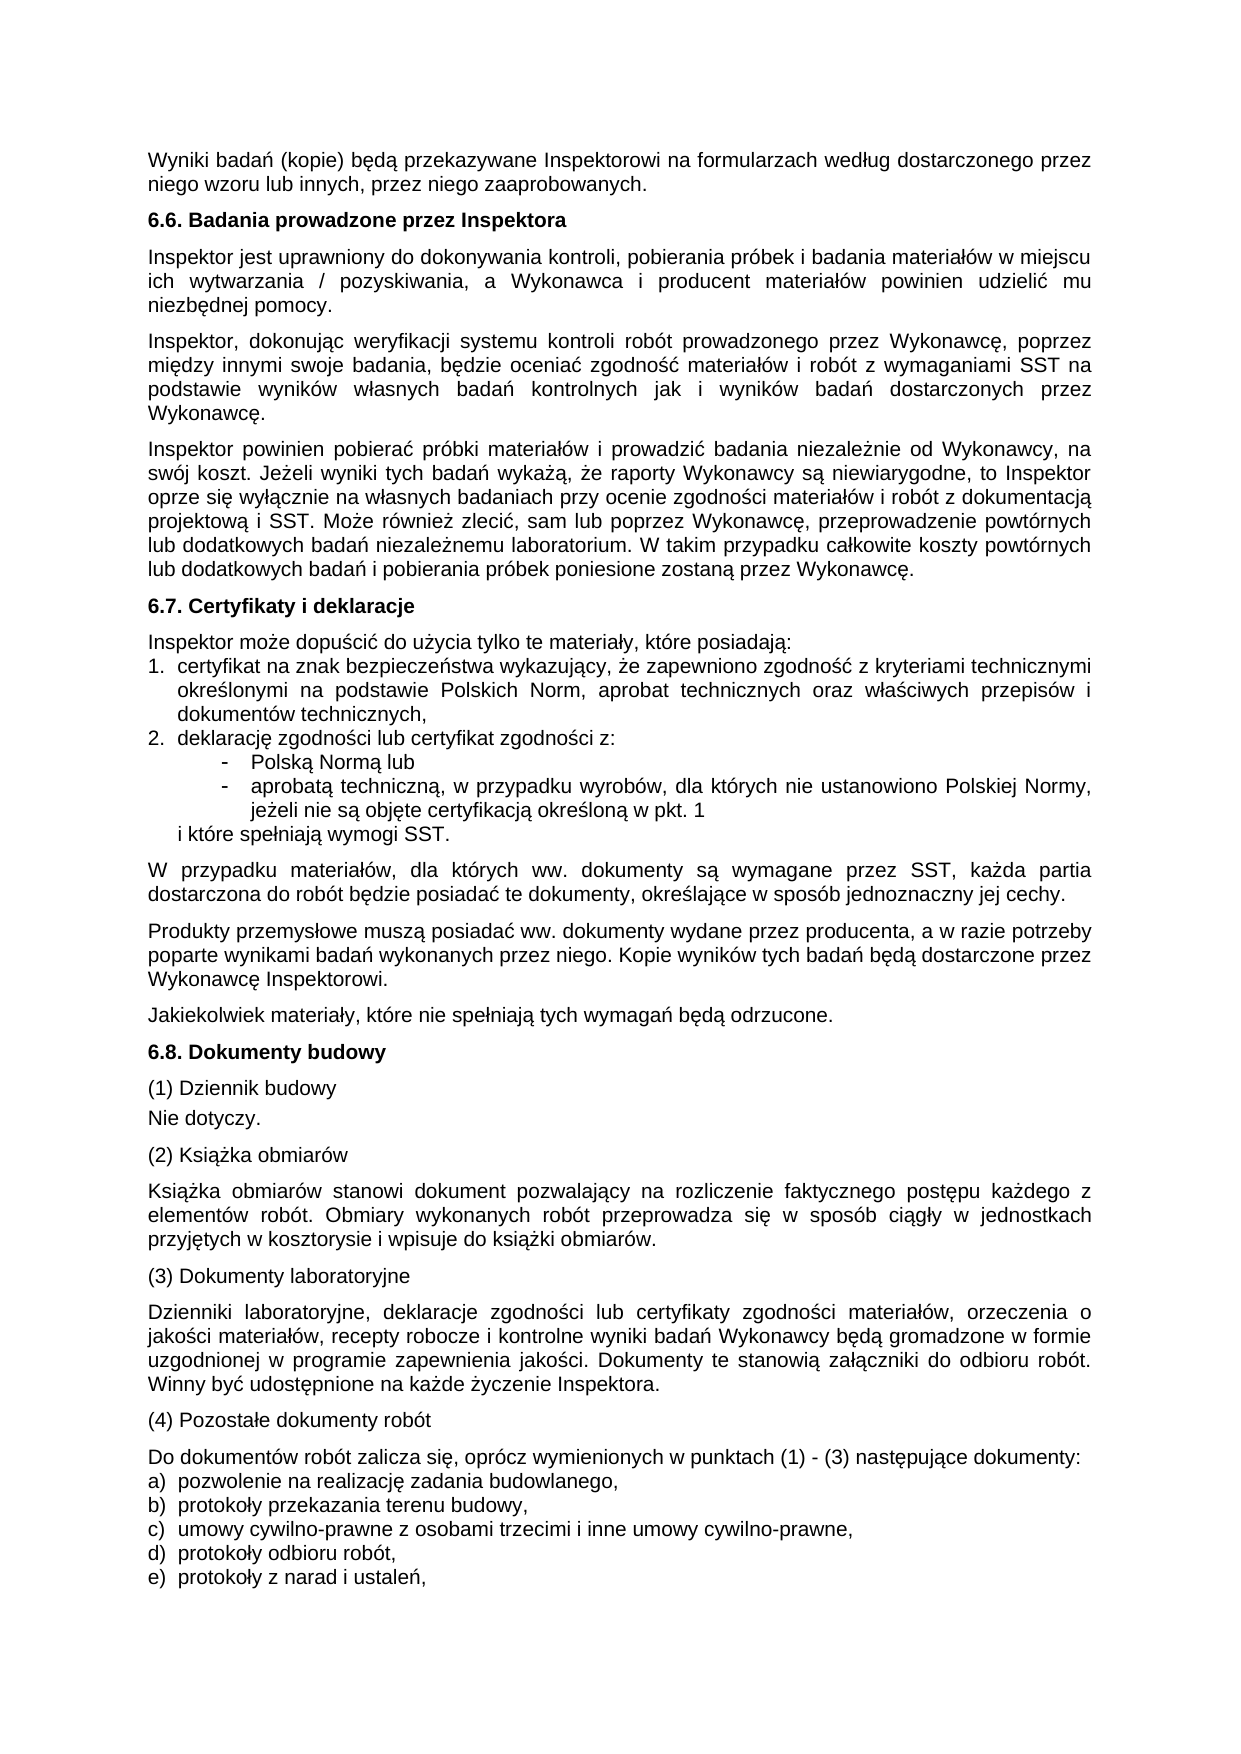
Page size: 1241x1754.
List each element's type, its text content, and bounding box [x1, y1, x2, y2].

list Polską Normą lub [221, 750, 1093, 774]
text 6.7. Certyfikaty i deklaracje [148, 593, 1093, 617]
text (3) Dokumenty laboratoryjne [148, 1263, 1093, 1287]
list (1) Dziennik budowy [148, 1076, 1093, 1100]
list protokoły odbioru robót, [148, 1541, 1093, 1564]
text Książka obmiarów stanowi dokument pozwalający na rozliczenie faktycznego postępu każdego z elementów robót. Obmiary wykonanych robót przeprowadza się w sposób ciągły w jednostkach przyjętych w kosztorysie i wpisuje do książki obmiarów. [148, 1179, 1093, 1251]
text i które spełniają wymogi SST. [177, 822, 1093, 846]
text 6.6. Badania prowadzone przez Inspektora [148, 208, 1093, 232]
text Wyniki badań (kopie) będą przekazywane Inspektorowi na formularzach według dostarczonego przez niego wzoru lub innych, przez niego zaaprobowanych. [148, 148, 1093, 196]
text Inspektor powinien pobierać próbki materiałów i prowadzić badania niezależnie od Wykonawcy, na swój koszt. Jeżeli wyniki tych badań wykażą, że raporty Wykonawcy są niewiarygodne, to Inspektor oprze się wyłącznie na własnych badaniach przy ocenie zgodności materiałów i robót z dokumentacją projektową i SST. Może również zlecić, sam lub poprzez Wykonawcę, przeprowadzenie powtórnych lub dodatkowych badań niezależnemu laboratorium. W takim przypadku całkowite koszty powtórnych lub dodatkowych badań i pobierania próbek poniesione zostaną przez Wykonawcę. [148, 437, 1093, 581]
list pozwolenie na realizację zadania budowlanego, [148, 1469, 1093, 1493]
list certyfikat na znak bezpieczeństwa wykazujący, że zapewniono zgodność z kryteriami technicznymi określonymi na podstawie Polskich Norm, aprobat technicznych oraz właściwych przepisów i dokumentów technicznych, [148, 654, 1093, 726]
list 6.8. Dokumenty budowy [148, 1039, 1093, 1063]
list protokoły z narad i ustaleń, [148, 1564, 1093, 1588]
text Inspektor może dopuścić do użycia tylko te materiały, które posiadają: [148, 630, 1093, 654]
text Inspektor jest uprawniony do dokonywania kontroli, pobierania próbek i badania materiałów w miejscu ich wytwarzania / pozyskiwania, a Wykonawca i producent materiałów powinien udzielić mu niezbędnej pomocy. [148, 244, 1093, 316]
list Jakiekolwiek materiały, które nie spełniają tych wymagań będą odrzucone. [148, 1003, 1093, 1027]
list umowy cywilno-prawne z osobami trzecimi i inne umowy cywilno-prawne, [148, 1517, 1093, 1541]
list W przypadku materiałów, dla których ww. dokumenty są wymagane przez SST, każda partia dostarczona do robót będzie posiadać te dokumenty, określające w sposób jednoznaczny jej cechy. [148, 858, 1093, 906]
text (4) Pozostałe dokumenty robót [148, 1408, 1093, 1432]
text (2) Książka obmiarów [148, 1143, 1093, 1167]
text Dzienniki laboratoryjne, deklaracje zgodności lub certyfikaty zgodności materiałów, orzeczenia o jakości materiałów, recepty robocze i kontrolne wyniki badań Wykonawcy będą gromadzone w formie uzgodnionej w programie zapewnienia jakości. Dokumenty te stanowią załączniki do odbioru robót. Winny być udostępnione na każde życzenie Inspektora. [148, 1300, 1093, 1396]
list protokoły przekazania terenu budowy, [148, 1493, 1093, 1517]
text Inspektor, dokonując weryfikacji systemu kontroli robót prowadzonego przez Wykonawcę, poprzez między innymi swoje badania, będzie oceniać zgodność materiałów i robót z wymaganiami SST na podstawie wyników własnych badań kontrolnych jak i wyników badań dostarczonych przez Wykonawcę. [148, 329, 1093, 425]
text Nie dotyczy. [148, 1106, 1093, 1130]
list deklarację zgodności lub certyfikat zgodności z: [148, 726, 1093, 750]
list aprobatą techniczną, w przypadku wyrobów, dla których nie ustanowiono Polskiej Normy, jeżeli nie są objęte certyfikacją określoną w pkt. 1 [221, 774, 1093, 822]
list Produkty przemysłowe muszą posiadać ww. dokumenty wydane przez producenta, a w razie potrzeby poparte wynikami badań wykonanych przez niego. Kopie wyników tych badań będą dostarczone przez Wykonawcę Inspektorowi. [148, 919, 1093, 991]
text Do dokumentów robót zalicza się, oprócz wymienionych w punktach (1) - (3) następujące dokumenty: [148, 1445, 1093, 1469]
